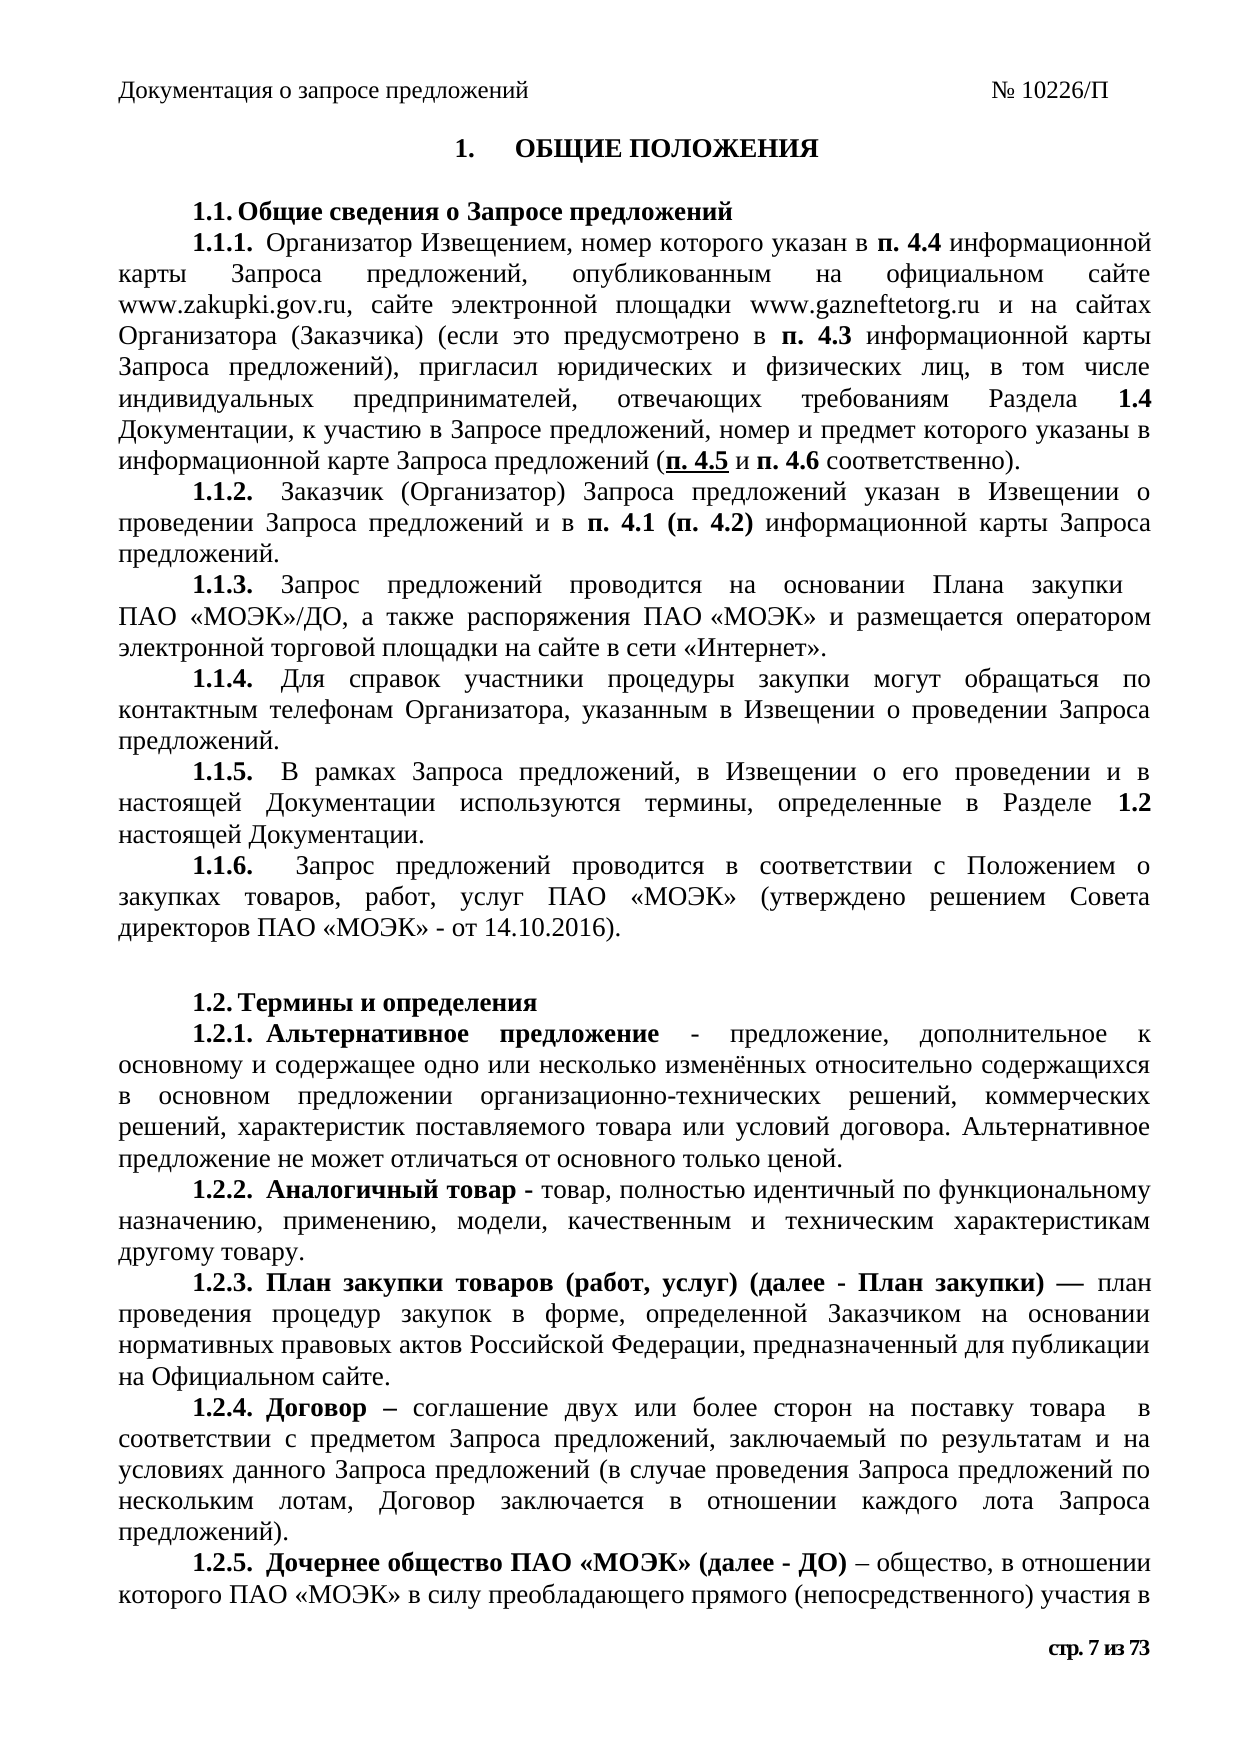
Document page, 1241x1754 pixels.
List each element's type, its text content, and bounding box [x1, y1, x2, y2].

list Аналогичный товар - товар, полностью идентичный по функциональному назначению, применению, модели, качественным и техническим характеристикам другому товару. [118, 1173, 1152, 1266]
subtitle Термины и определения [118, 986, 1152, 1017]
text Запрос предложений проводится в соответствии с Положением о закупках товаров, работ, услуг ПАО «МОЭК» (утверждено решением Совета директоров ПАО «МОЭК» - от 14.10.2016). [118, 849, 1152, 942]
list Договор – соглашение двух или более сторон на поставку товара в соответствии с предметом Запроса предложений, заключаемый по результатам и на условиях данного Запроса предложений (в случае проведения Запроса предложений по нескольким лотам, Договор заключается в отношении каждого лота Запроса предложений). [118, 1391, 1152, 1547]
list Для справок участники процедуры закупки могут обращаться по контактным телефонам Организатора, указанным в Извещении о проведении Запроса предложений. [118, 662, 1152, 755]
list Организатор Извещением, номер которого указан в п. 4.4 информационной карты Запроса предложений, опубликованным на официальном сайте www.zakupki.gov.ru, сайте электронной площадки www.gazneftetorg.ru и на сайтах Организатора (Заказчика) (если это предусмотрено в п. 4.3 информационной карты Запроса предложений), пригласил юридических и физических лиц, в том числе индивидуальных предпринимателей, отвечающих требованиям Раздела 1.4 Документации, к участию в Запросе предложений, номер и предмет которого указаны в информационной карте Запроса предложений (п. 4.5 и п. 4.6 соответственно). [118, 226, 1152, 475]
list Альтернативное предложение - предложение, дополнительное к основному и содержащее одно или несколько изменённых относительно содержащихся в основном предложении организационно-технических решений, коммерческих решений, характеристик поставляемого товара или условий договора. Альтернативное предложение не может отличаться от основного только ценой. [118, 1017, 1152, 1173]
list ОБЩИЕ ПОЛОЖЕНИЯ [118, 132, 1152, 164]
list Заказчик (Организатор) Запроса предложений указан в Извещении о проведении Запроса предложений и в п. 4.1 (п. 4.2) информационной карты Запроса предложений. [118, 475, 1152, 568]
list План закупки товаров (работ, услуг) (далее - План закупки) — план проведения процедур закупок в форме, определенной Заказчиком на основании нормативных правовых актов Российской Федерации, предназначенный для публикации на Официальном сайте. [118, 1266, 1152, 1391]
list В рамках Запроса предложений, в Извещении о его проведении и в настоящей Документации используются термины, определенные в Разделе 1.2 настоящей Документации. [118, 755, 1152, 849]
subtitle Общие сведения о Запросе предложений [118, 195, 1152, 226]
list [118, 1547, 1152, 1609]
list Запрос предложений проводится на основании Плана закупки ПАО «МОЭК»/ДО, а также распоряжения ПАО «МОЭК» и размещается оператором электронной торговой площадки на сайте в сети «Интернет». [118, 568, 1152, 662]
